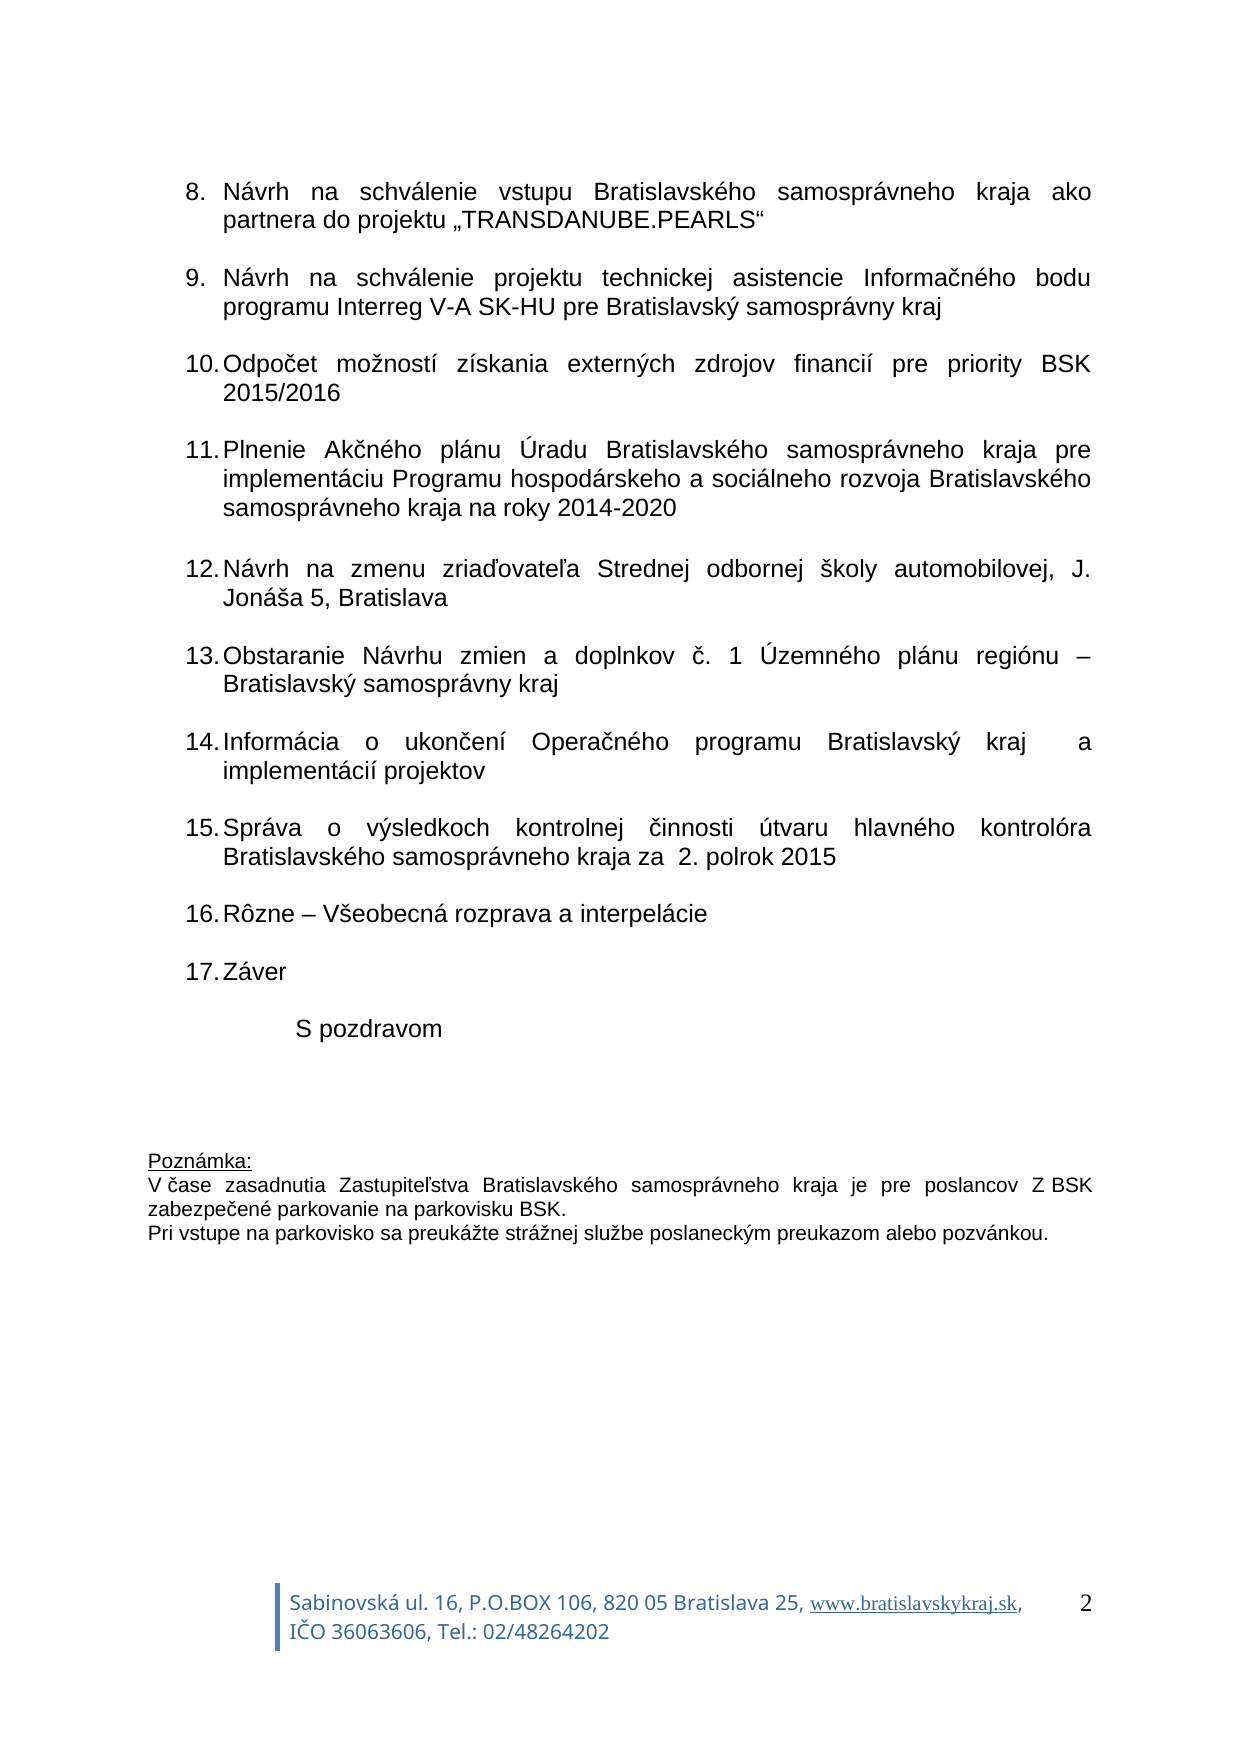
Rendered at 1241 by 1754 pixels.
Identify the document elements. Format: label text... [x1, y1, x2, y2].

text Pri vstupe na parkovisko sa preukážte strážnej službe poslaneckým preukazom alebo pozvánkou. [148, 1221, 1092, 1244]
text S pozdravom [221, 1014, 1092, 1043]
text V čase zasadnutia Zastupiteľstva Bratislavského samosprávneho kraja je pre poslancov Z BSK zabezpečené parkovanie na parkovisku BSK. [148, 1173, 1092, 1221]
list Návrh na zmenu zriaďovateľa Strednej odbornej školy automobilovej, J. Jonáša 5, Bratislava [185, 554, 1092, 612]
list Rôzne – Všeobecná rozprava a interpelácie [185, 899, 1092, 928]
list Odpočet možností získania externých zdrojov financií pre priority BSK 2015/2016 [185, 349, 1092, 406]
text Poznámka: [148, 1149, 1092, 1173]
list Záver [185, 957, 1092, 986]
list Návrh na schválenie projektu technickej asistencie Informačného bodu programu Interreg V-A SK-HU pre Bratislavský samosprávny kraj [185, 263, 1092, 320]
list Obstaranie Návrhu zmien a doplnkov č. 1 Územného plánu regiónu – Bratislavský samosprávny kraj [185, 641, 1092, 698]
list Plnenie Akčného plánu Úradu Bratislavského samosprávneho kraja pre implementáciu Programu hospodárskeho a sociálneho rozvoja Bratislavského samosprávneho kraja na roky 2014-2020 [185, 435, 1092, 521]
list Informácia o ukončení Operačného programu Bratislavský kraj a implementácií projektov [185, 727, 1092, 784]
list Návrh na schválenie vstupu Bratislavského samosprávneho kraja ako partnera do projektu „TRANSDANUBE.PEARLS“ [185, 176, 1092, 234]
list Správa o výsledkoch kontrolnej činnosti útvaru hlavného kontrolóra Bratislavského samosprávneho kraja za 2. polrok 2015 [185, 813, 1092, 871]
